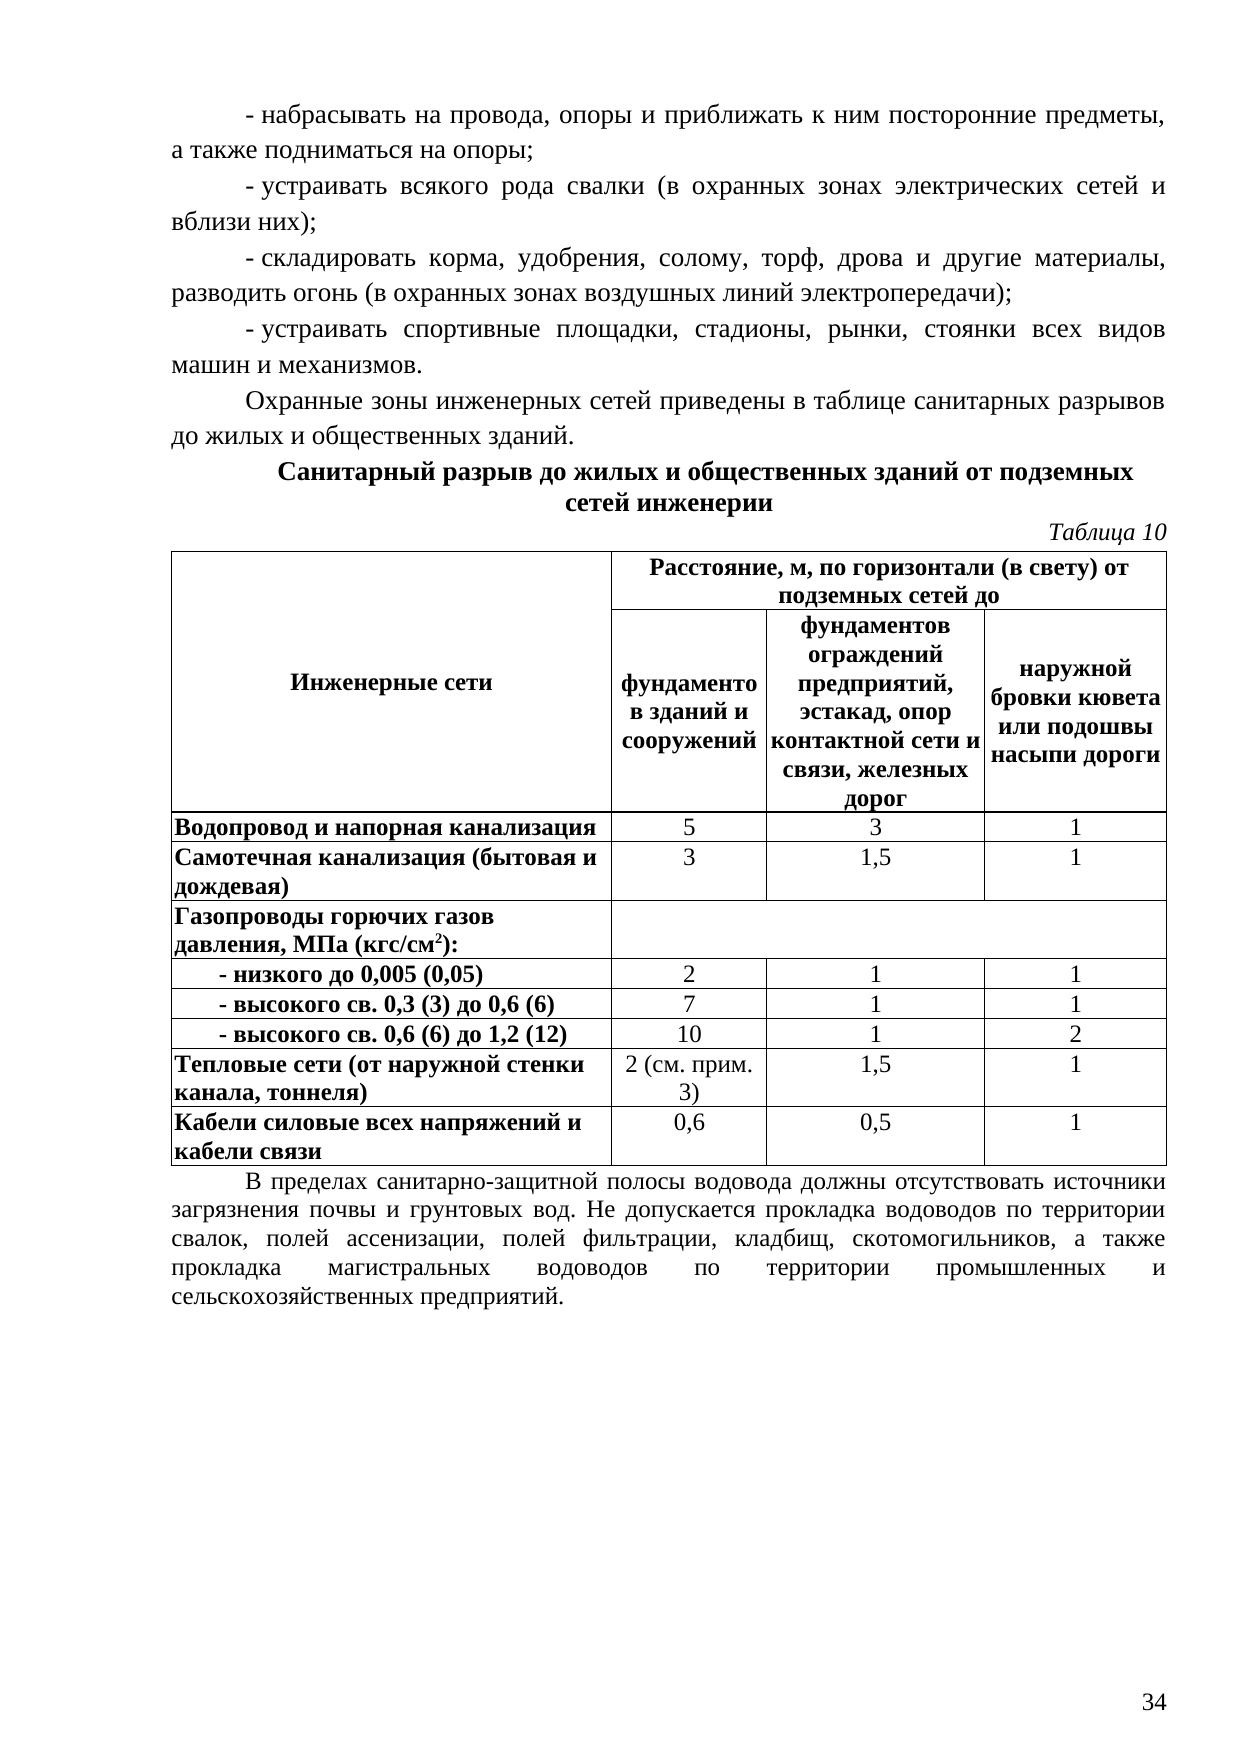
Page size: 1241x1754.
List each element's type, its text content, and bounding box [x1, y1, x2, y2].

table_cell 1 [985, 1049, 1166, 1106]
table_cell 1,5 [767, 1049, 984, 1106]
table_cell наружной бровки кювета или подошвы насыпи дороги [985, 610, 1166, 811]
table_cell 3 [767, 813, 984, 841]
table_cell 10 [612, 1019, 766, 1048]
table_cell 1 [767, 959, 984, 988]
table_cell 7 [612, 989, 766, 1018]
table_cell 1 [767, 1019, 984, 1048]
table_cell 5 [612, 813, 766, 841]
text - складировать корма, удобрения, солому, торф, дрова и другие материалы, разводить огонь (в охранных зонах воздушных линий электропередачи); [171, 241, 1167, 308]
table_cell 2 (см. прим. 3) [612, 1049, 766, 1106]
text - набрасывать на провода, опоры и приближать к ним посторонние предметы, а также подниматься на опоры; [171, 98, 1167, 165]
table_cell Газопроводы горючих газов давления, МПа (кгс/см2): [172, 901, 611, 958]
text Санитарный разрыв до жилых и общественных зданий от подземных сетей инженерии [171, 455, 1167, 517]
table_cell Тепловые сети (от наружной стенки канала, тоннеля) [172, 1049, 611, 1106]
table_cell Кабели силовые всех напряжений и кабели связи [172, 1107, 611, 1165]
table_cell фундаментов зданий и сооружений [612, 610, 766, 811]
table_cell 1 [985, 959, 1166, 988]
table_cell 1 [985, 1107, 1166, 1165]
table_header Расстояние, м, по горизонтали (в свету) от подземных сетей до [612, 552, 1166, 609]
table_cell 1 [985, 813, 1166, 841]
text Охранные зоны инженерных сетей приведены в таблице санитарных разрывов до жилых и общественных зданий. [171, 384, 1167, 451]
table_cell - высокого св. 0,6 (6) до 1,2 (12) [172, 1019, 611, 1048]
table_cell - высокого св. 0,3 (3) до 0,6 (6) [172, 989, 611, 1018]
text В пределах санитарно-защитной полосы водовода должны отсутствовать источники загрязнения почвы и грунтовых вод. Не допускается прокладка водоводов по территории свалок, полей ассенизации, полей фильтрации, кладбищ, скотомогильников, а также прокладка магистральных водоводов по территории промышленных и сельскохозяйственных предприятий. [171, 1166, 1167, 1309]
table_cell Самотечная канализация (бытовая и дождевая) [172, 842, 611, 900]
text - устраивать всякого рода свалки (в охранных зонах электрических сетей и вблизи них); [171, 169, 1167, 236]
table_cell 1 [985, 989, 1166, 1018]
table_cell 1 [767, 989, 984, 1018]
table_cell 1 [985, 842, 1166, 900]
table_cell Водопровод и напорная канализация [172, 813, 611, 841]
table_cell фундаментов ограждений предприятий, эстакад, опор контактной сети и связи, железных дорог [767, 610, 984, 811]
table_cell 1,5 [767, 842, 984, 900]
text Таблица 10 [171, 517, 1167, 546]
text - устраивать спортивные площадки, стадионы, рынки, стоянки всех видов машин и механизмов. [171, 312, 1167, 379]
table_cell 2 [612, 959, 766, 988]
table_cell - низкого до 0,005 (0,05) [172, 959, 611, 988]
table_cell 2 [985, 1019, 1166, 1048]
table_cell [612, 901, 1166, 958]
table_cell 0,6 [612, 1107, 766, 1165]
table_cell 3 [612, 842, 766, 900]
table_cell 0,5 [767, 1107, 984, 1165]
table_header Инженерные сети [172, 552, 611, 811]
